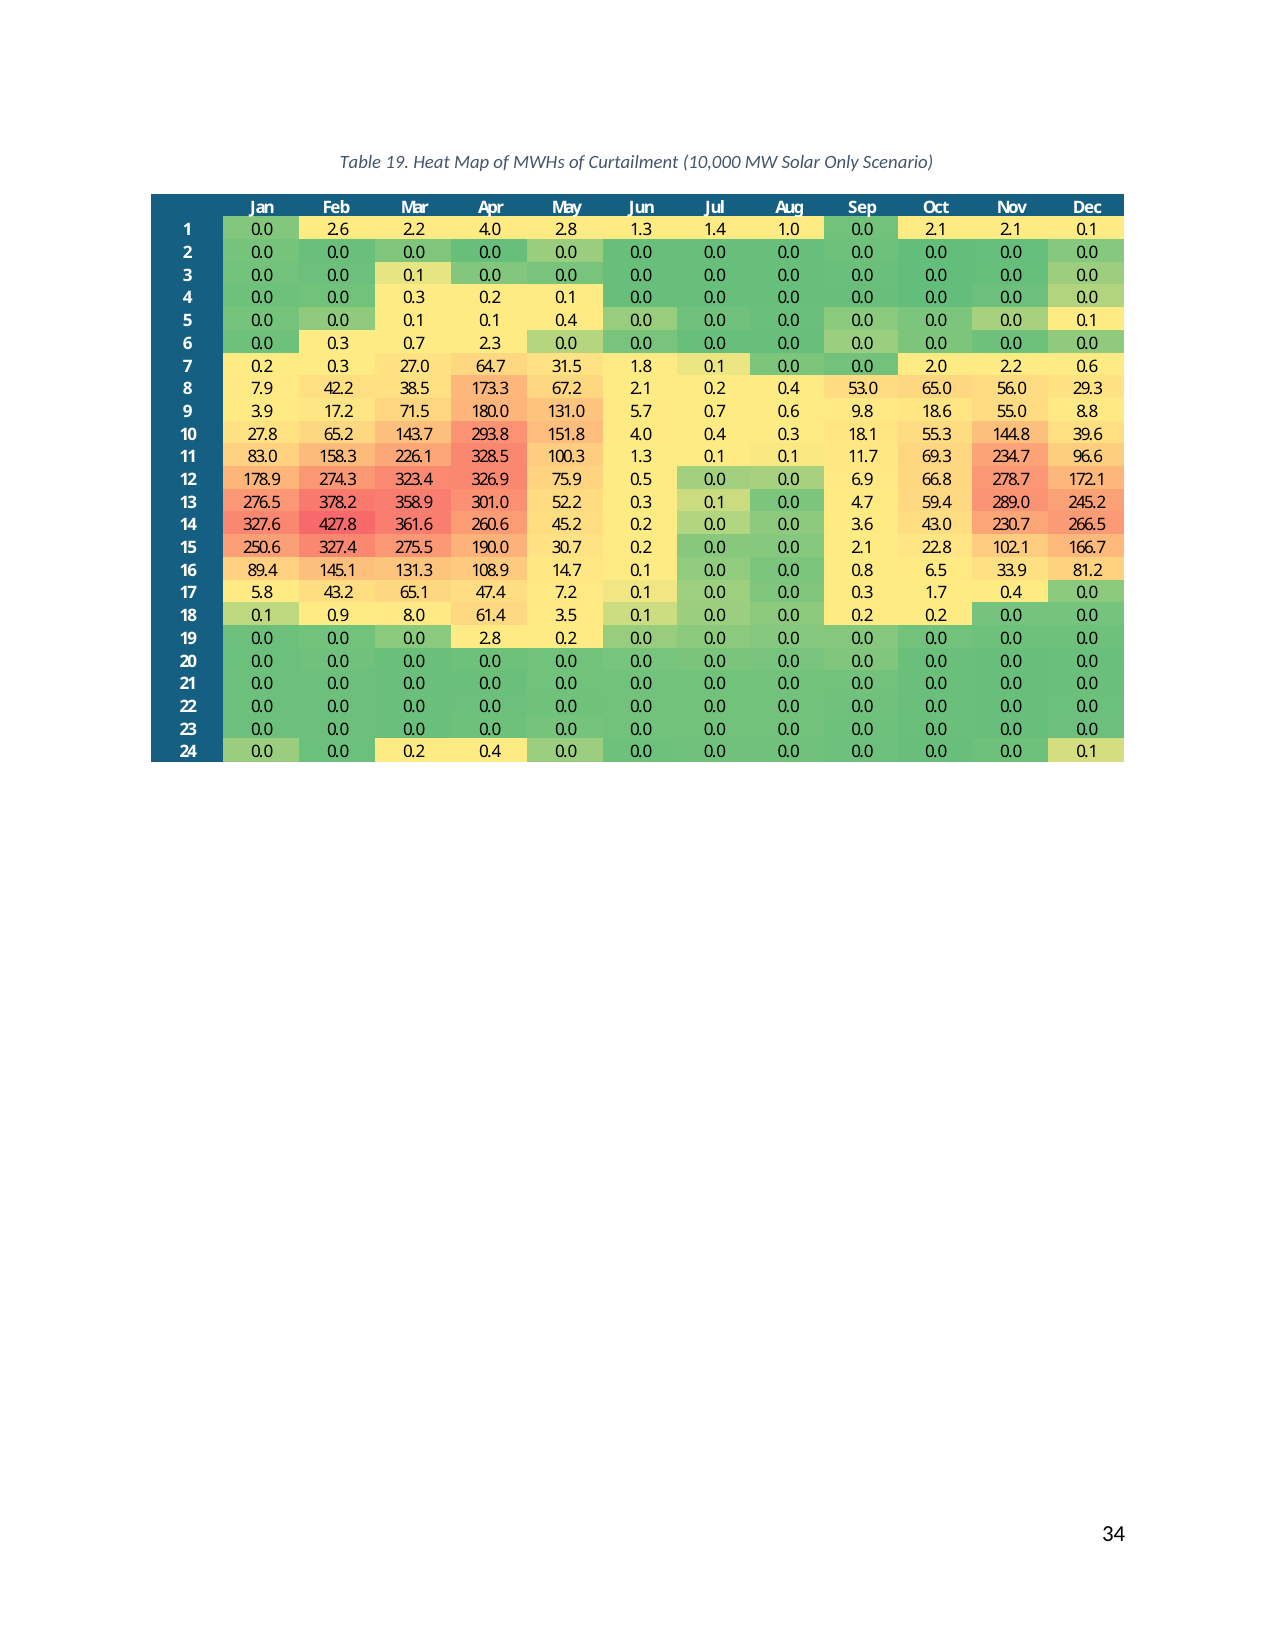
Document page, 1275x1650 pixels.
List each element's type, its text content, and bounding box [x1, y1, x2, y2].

text Table 19. Heat Map of MWHs of Curtailment (10,000 MW Solar Only Scenario) [150, 150, 1125, 173]
